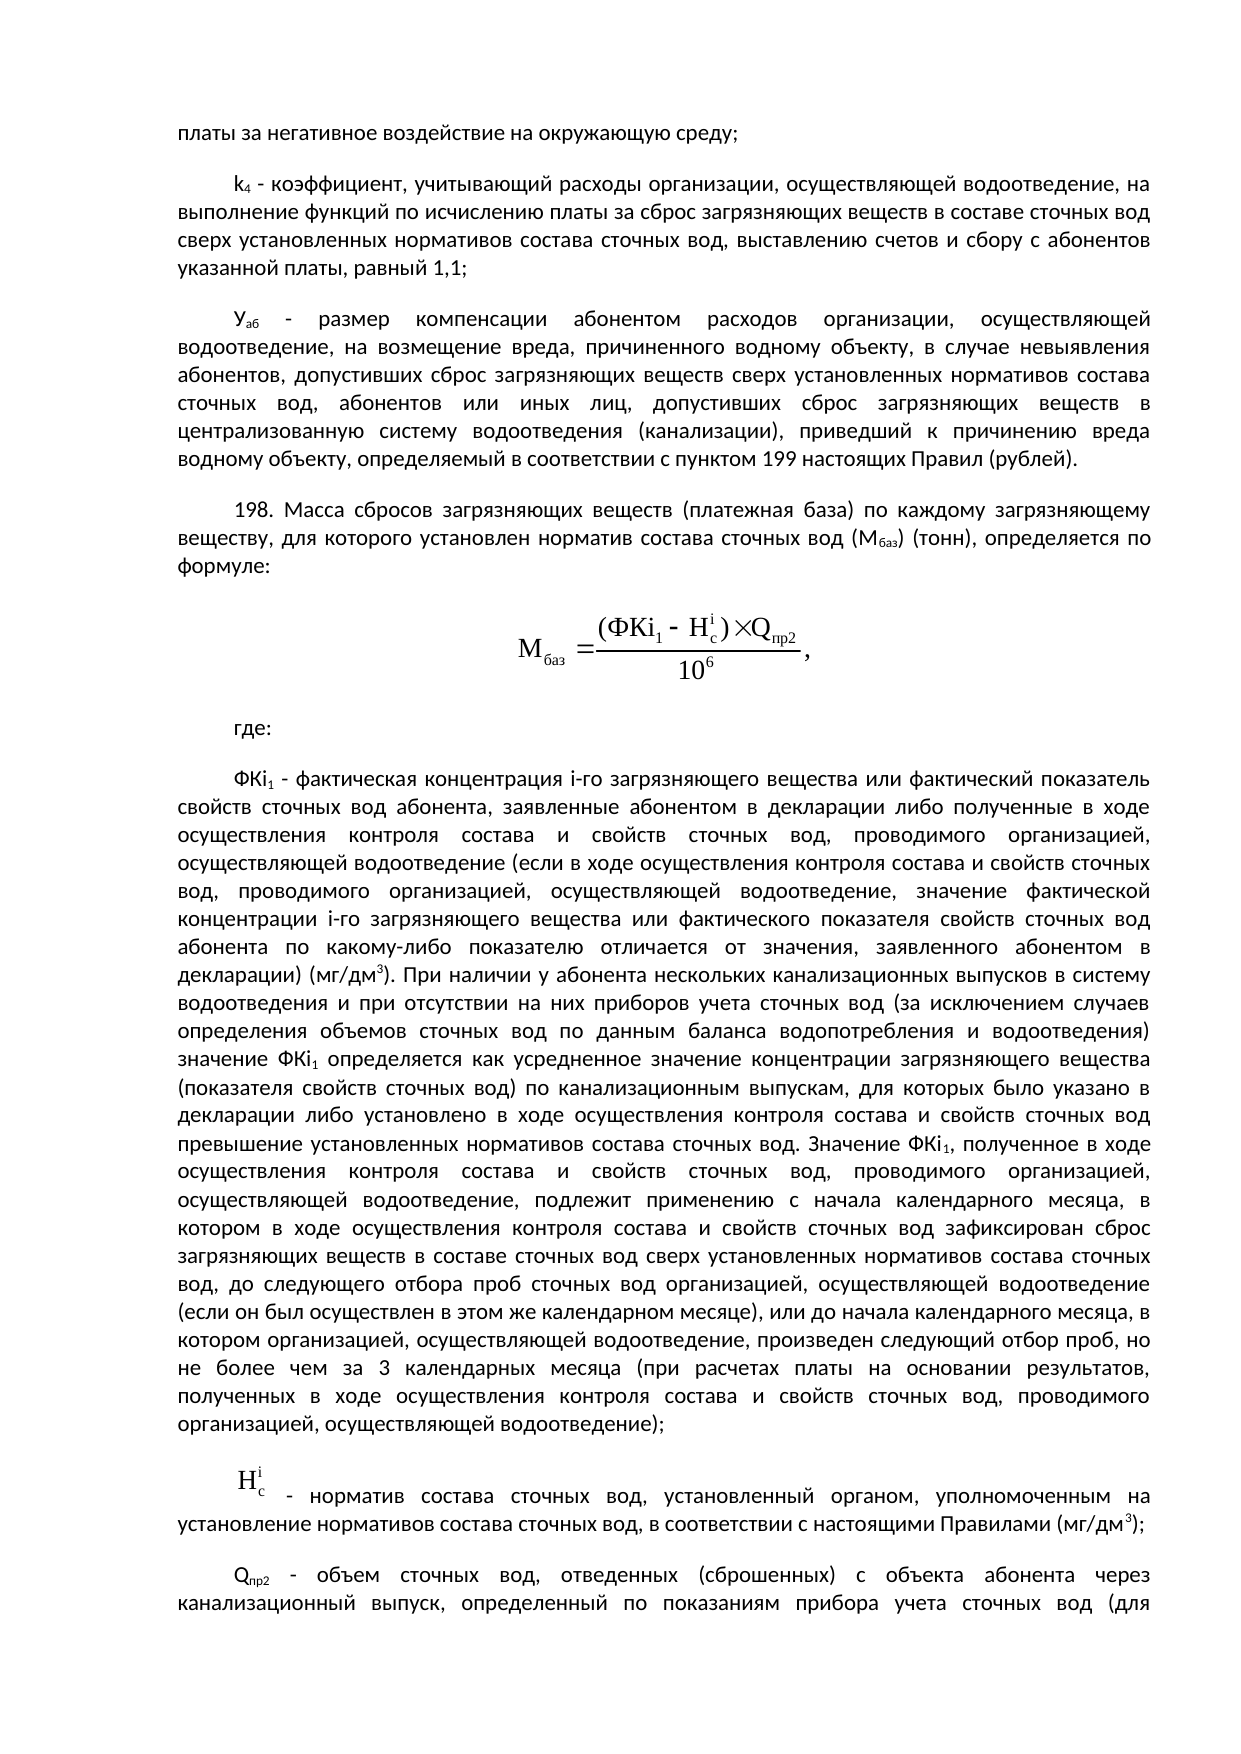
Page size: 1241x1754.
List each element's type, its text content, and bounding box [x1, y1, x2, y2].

text где: [177, 713, 1152, 741]
text 198. Масса сбросов загрязняющих веществ (платежная база) по каждому загрязняющему веществу, для которого установлен норматив состава сточных вод (Мбаз) (тонн), определяется по формуле: [177, 495, 1152, 579]
text k4 - коэффициент, учитывающий расходы организации, осуществляющей водоотведение, на выполнение функций по исчислению платы за сброс загрязняющих веществ в составе сточных вод сверх установленных нормативов состава сточных вод, выставлению счетов и сбору с абонентов указанной платы, равный 1,1; [177, 169, 1152, 281]
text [177, 118, 1152, 146]
text - норматив состава сточных вод, установленный органом, уполномоченным на установление нормативов состава сточных вод, в соответствии с настоящими Правилами (мг/дм3); [177, 1460, 1152, 1537]
text Уаб - размер компенсации абонентом расходов организации, осуществляющей водоотведение, на возмещение вреда, причиненного водному объекту, в случае невыявления абонентов, допустивших сброс загрязняющих веществ сверх установленных нормативов состава сточных вод, абонентов или иных лиц, допустивших сброс загрязняющих веществ в централизованную систему водоотведения (канализации), приведший к причинению вреда водному объекту, определяемый в соответствии с пунктом 199 настоящих Правил (рублей). [177, 304, 1152, 472]
text ФКi1 - фактическая концентрация i-го загрязняющего вещества или фактический показатель свойств сточных вод абонента, заявленные абонентом в декларации либо полученные в ходе осуществления контроля состава и свойств сточных вод, проводимого организацией, осуществляющей водоотведение (если в ходе осуществления контроля состава и свойств сточных вод, проводимого организацией, осуществляющей водоотведение, значение фактической концентрации i-го загрязняющего вещества или фактического показателя свойств сточных вод абонента по какому-либо показателю отличается от значения, заявленного абонентом в декларации) (мг/дм3). При наличии у абонента нескольких канализационных выпусков в систему водоотведения и при отсутствии на них приборов учета сточных вод (за исключением случаев определения объемов сточных вод по данным баланса водопотребления и водоотведения) значение ФКi1 определяется как усредненное значение концентрации загрязняющего вещества (показателя свойств сточных вод) по канализационным выпускам, для которых было указано в декларации либо установлено в ходе осуществления контроля состава и свойств сточных вод превышение установленных нормативов состава сточных вод. Значение ФКi1, полученное в ходе осуществления контроля состава и свойств сточных вод, проводимого организацией, осуществляющей водоотведение, подлежит применению с начала календарного месяца, в котором в ходе осуществления контроля состава и свойств сточных вод зафиксирован сброс загрязняющих веществ в составе сточных вод сверх установленных нормативов состава сточных вод, до следующего отбора проб сточных вод организацией, осуществляющей водоотведение (если он был осуществлен в этом же календарном месяце), или до начала календарного месяца, в котором организацией, осуществляющей водоотведение, произведен следующий отбор проб, но не более чем за 3 календарных месяца (при расчетах платы на основании результатов, полученных в ходе осуществления контроля состава и свойств сточных вод, проводимого организацией, осуществляющей водоотведение); [177, 764, 1152, 1437]
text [177, 1560, 1152, 1616]
